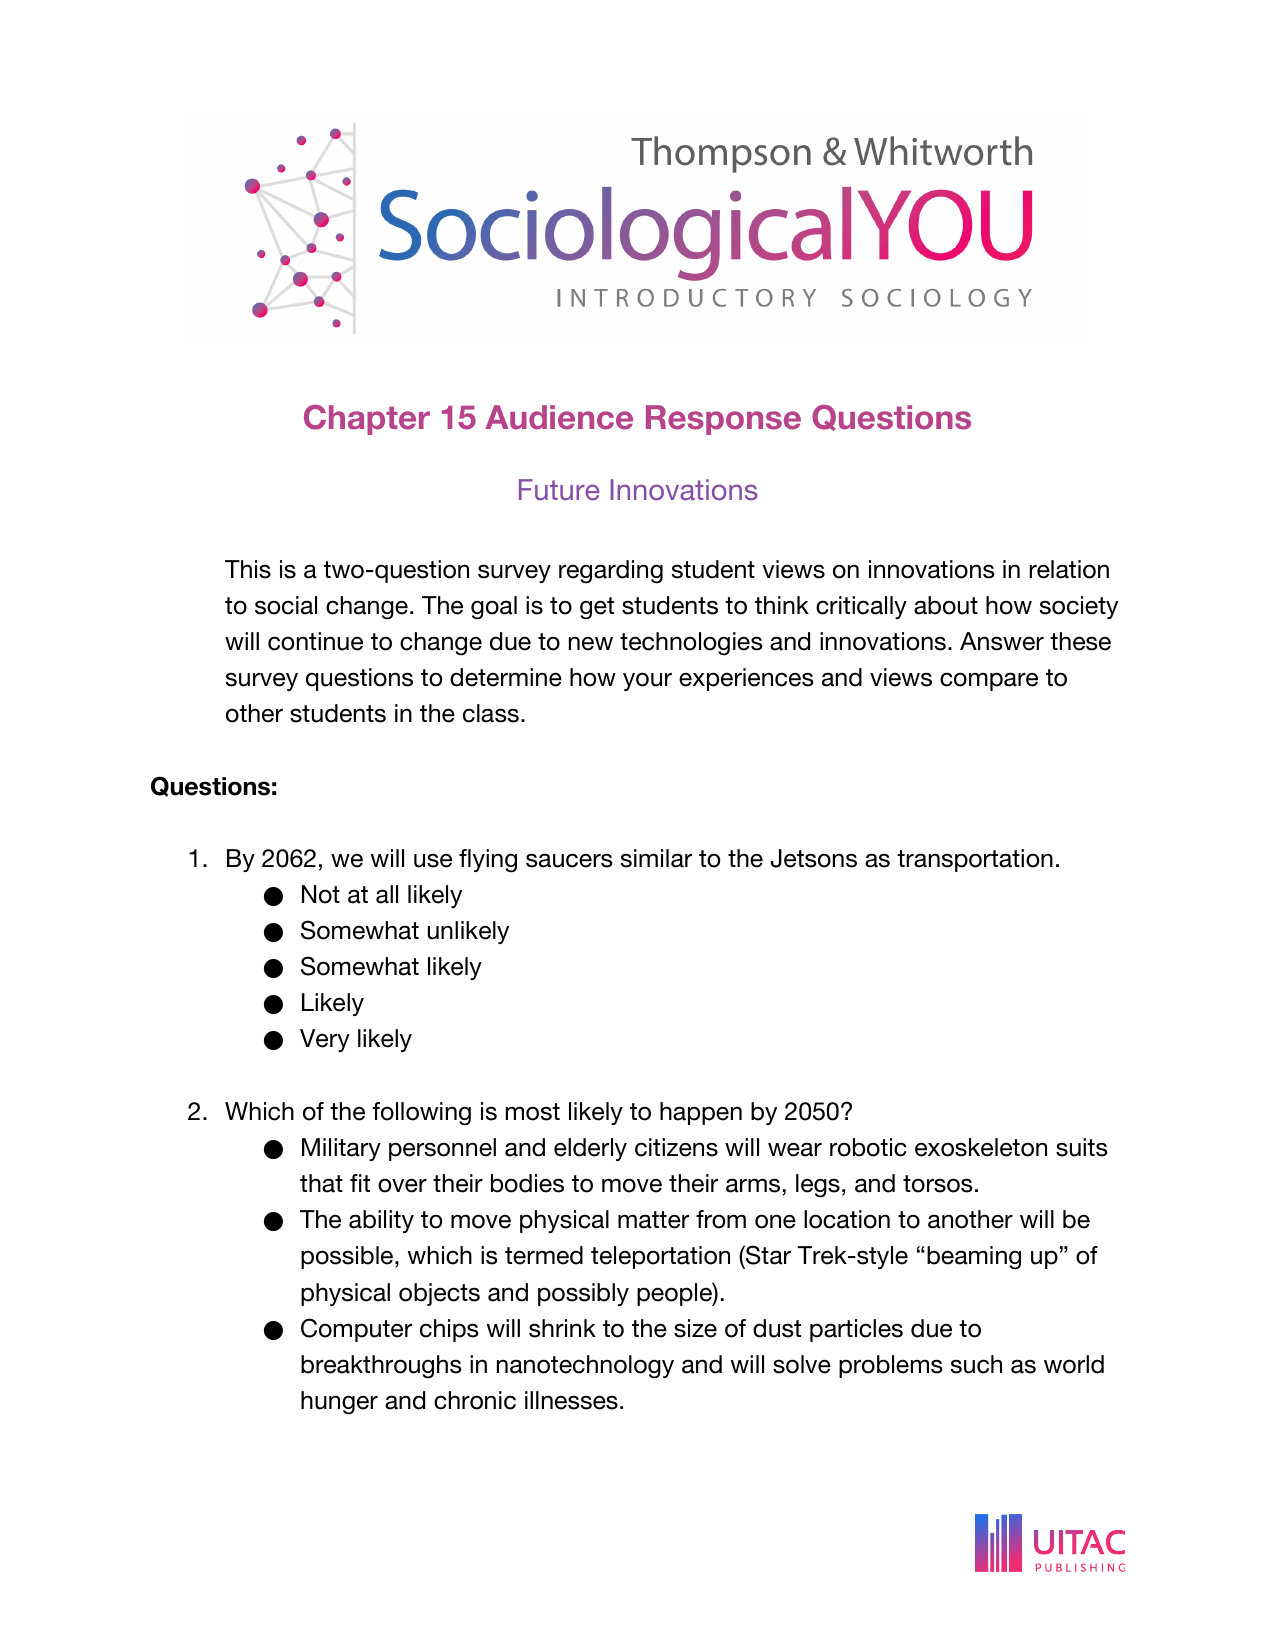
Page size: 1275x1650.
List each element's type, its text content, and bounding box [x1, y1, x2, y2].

picture [975, 1514, 1125, 1572]
list Military personnel and elderly citizens will wear robotic exoskeleton suits that fit over their bodies to move their arms, legs, and torsos. [262, 1132, 1125, 1199]
list Computer chips will shrink to the size of dust particles due to breakthroughs in nanotechnology and will solve problems such as world hunger and chronic illnesses. [262, 1313, 1125, 1416]
text Questions: [150, 771, 1125, 802]
text This is a two-question survey regarding student views on innovations in relation to social change. The goal is to get students to think critically about how society will continue to change due to new technologies and innovations. Answer these survey questions to determine how your experiences and views compare to other students in the class. [225, 554, 1125, 730]
list Likely [262, 987, 1125, 1019]
list Somewhat unlikely [262, 915, 1125, 947]
list Somewhat likely [262, 951, 1125, 983]
picture [187, 112, 1088, 348]
subtitle Future Innovations [150, 472, 1125, 509]
list Very likely [262, 1023, 1125, 1055]
list The ability to move physical matter from one location to another will be possible, which is termed teleportation (Star Trek-style “beaming up” of physical objects and possibly people). [262, 1204, 1125, 1308]
list Not at all likely [262, 879, 1125, 910]
subtitle Chapter 15 Audience Response Questions [150, 397, 1125, 439]
list By 2062, we will use flying saucers similar to the Jetsons as transportation. [187, 843, 1125, 874]
list Which of the following is most likely to happen by 2050? [187, 1096, 1125, 1127]
